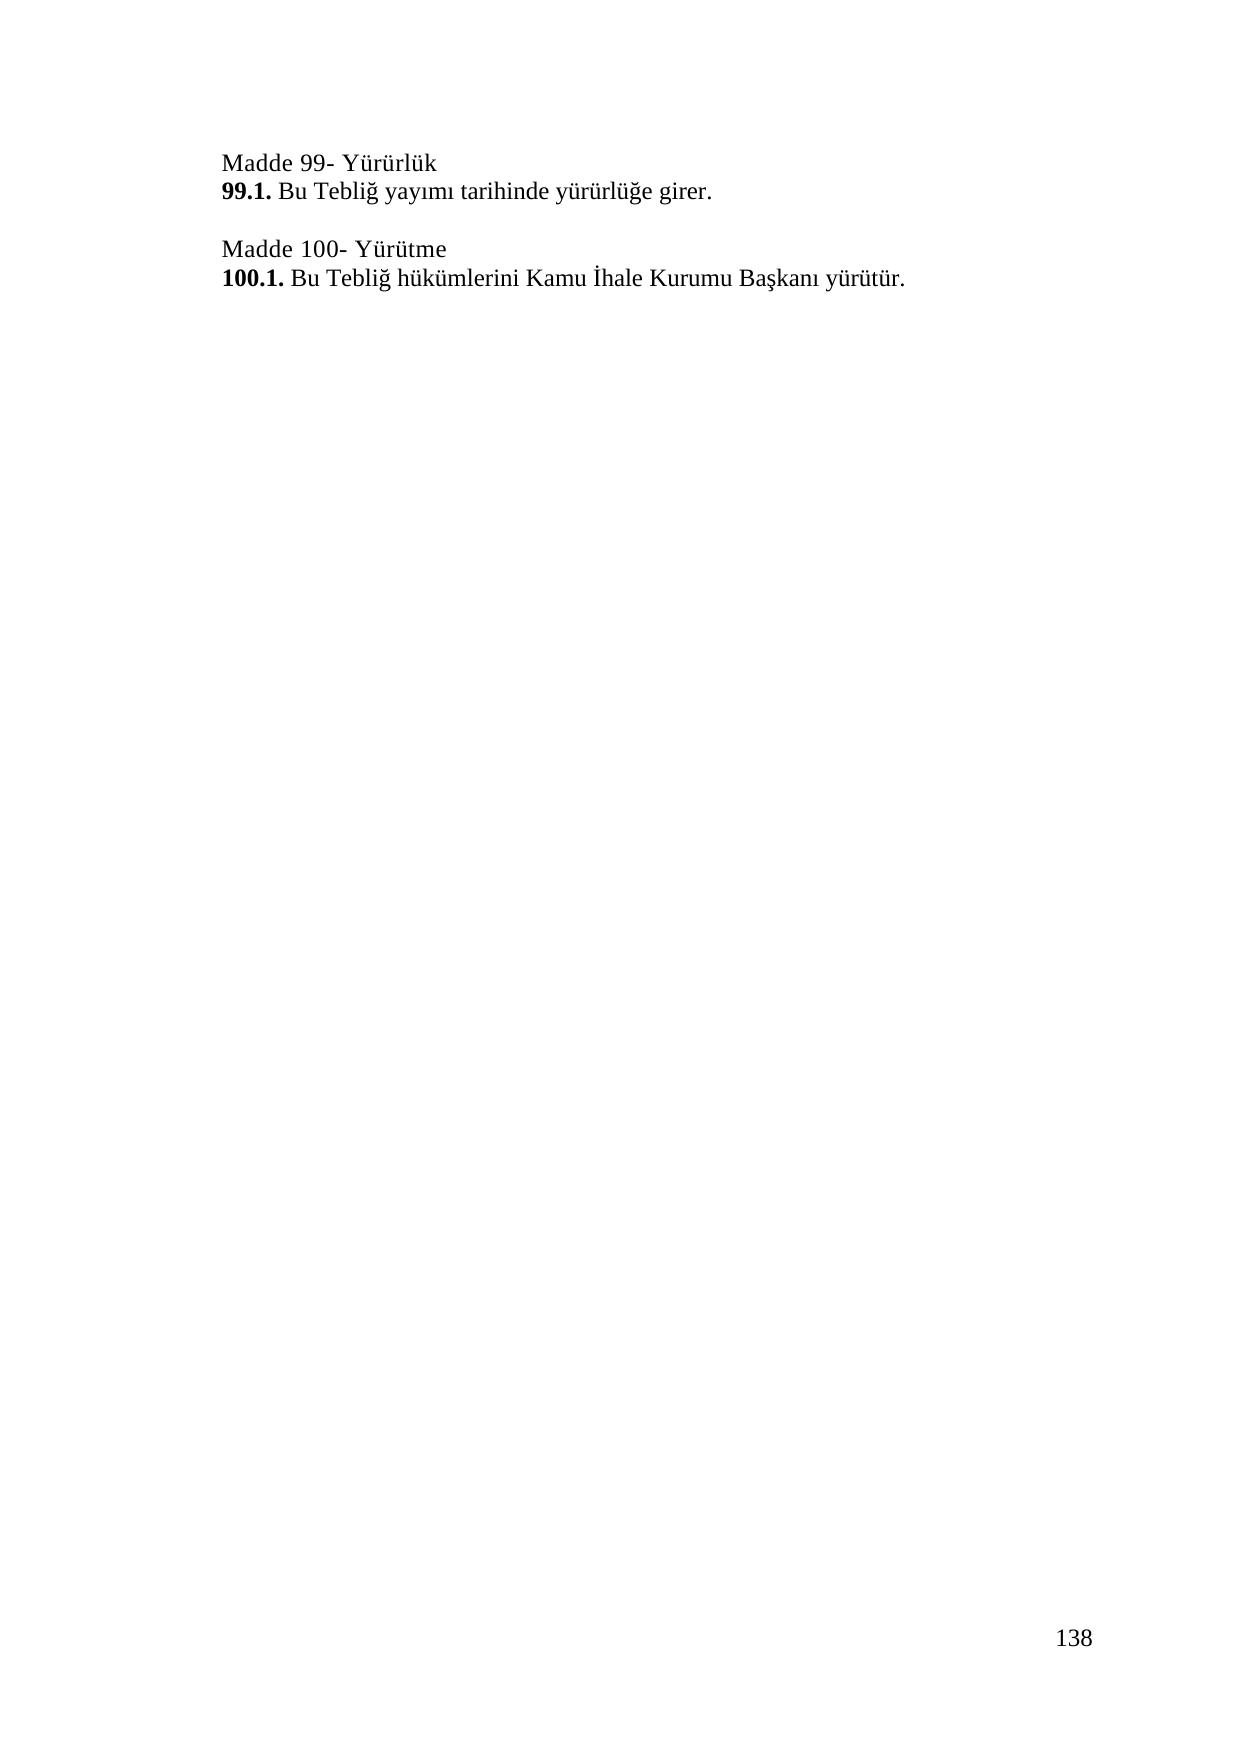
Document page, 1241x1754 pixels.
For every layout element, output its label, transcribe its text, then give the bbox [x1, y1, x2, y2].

text 99.1. Bu Tebliğ yayımı tarihinde yürürlüğe girer. [148, 176, 1092, 205]
text 100.1. Bu Tebliğ hükümlerini Kamu İhale Kurumu Başkanı yürütür. [148, 263, 1092, 291]
subtitle Madde 100- Yürütme [148, 234, 1092, 263]
subtitle Madde 99- Yürürlük [148, 148, 1092, 176]
